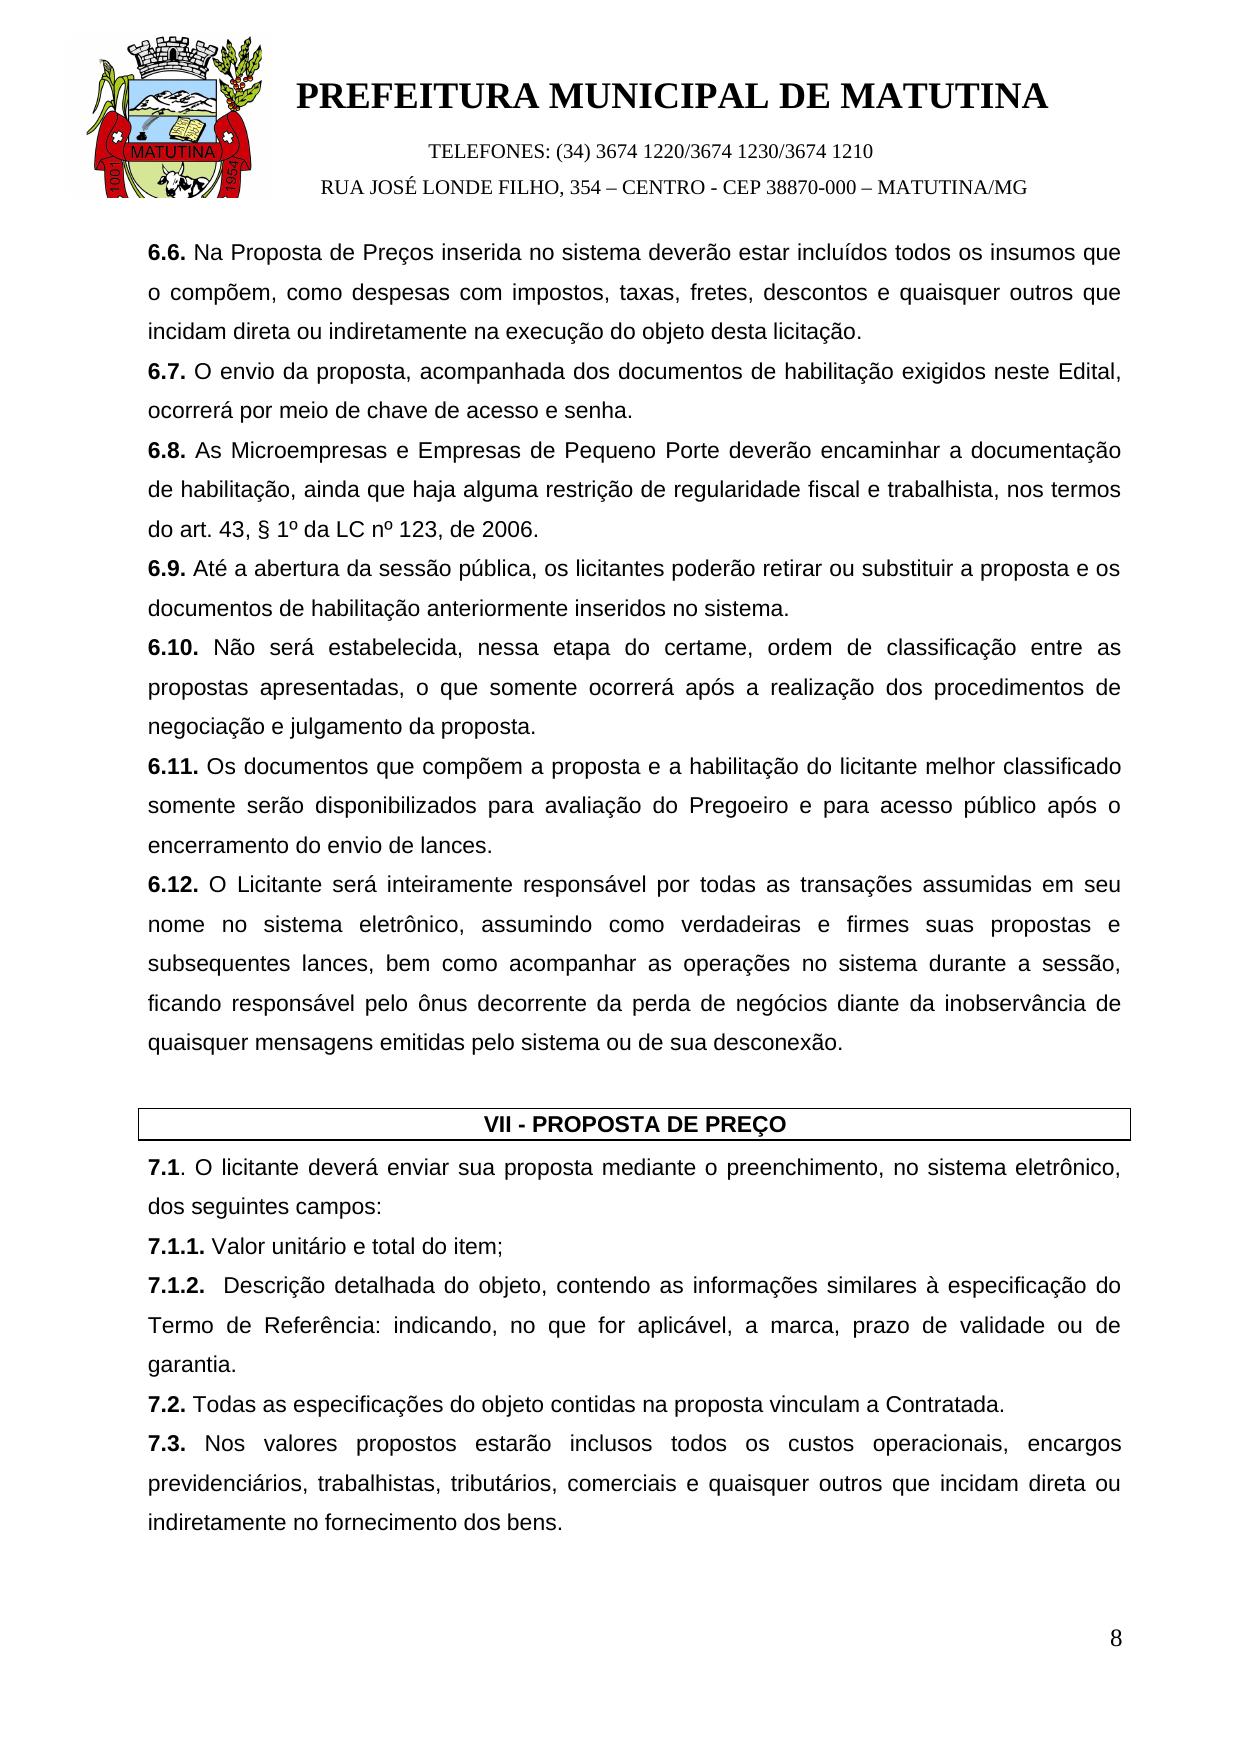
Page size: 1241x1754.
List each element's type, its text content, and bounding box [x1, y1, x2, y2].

text 7.1. O licitante deverá enviar sua proposta mediante o preenchimento, no sistema eletrônico, dos seguintes campos: [148, 1154, 1122, 1219]
picture [65, 34, 272, 197]
text 6.7. O envio da proposta, acompanhada dos documentos de habilitação exigidos neste Edital, ocorrerá por meio de chave de acesso e senha. [148, 358, 1122, 424]
text 6.8. As Microempresas e Empresas de Pequeno Porte deverão encaminhar a documentação de habilitação, ainda que haja alguma restrição de regularidade fiscal e trabalhista, nos termos do art. 43, § 1º da LC nº 123, de 2006. [148, 437, 1122, 542]
text 6.6. Na Proposta de Preços inserida no sistema deverão estar incluídos todos os insumos que o compõem, como despesas com impostos, taxas, fretes, descontos e quaisquer outros que incidam direta ou indiretamente na execução do objeto desta licitação. [148, 239, 1122, 345]
text 6.10. Não será estabelecida, nessa etapa do certame, ordem de classificação entre as propostas apresentadas, o que somente ocorrerá após a realização dos procedimentos de negociação e julgamento da proposta. [148, 634, 1122, 739]
text 7.3. Nos valores propostos estarão inclusos todos os custos operacionais, encargos previdenciários, trabalhistas, tributários, comerciais e quaisquer outros que incidam direta ou indiretamente no fornecimento dos bens. [148, 1430, 1122, 1535]
text 7.1.2. Descrição detalhada do objeto, contendo as informações similares à especificação do Termo de Referência: indicando, no que for aplicável, a marca, prazo de validade ou de garantia. [148, 1272, 1122, 1377]
text 7.2. Todas as especificações do objeto contidas na proposta vinculam a Contratada. [148, 1391, 1122, 1417]
text 6.9. Até a abertura da sessão pública, os licitantes poderão retirar ou substituir a proposta e os documentos de habilitação anteriormente inseridos no sistema. [148, 555, 1122, 621]
text 6.12. O Licitante será inteiramente responsável por todas as transações assumidas em seu nome no sistema eletrônico, assumindo como verdadeiras e firmes suas propostas e subsequentes lances, bem como acompanhar as operações no sistema durante a sessão, ficando responsável pelo ônus decorrente da perda de negócios diante da inobservância de quaisquer mensagens emitidas pelo sistema ou de sua desconexão. [148, 871, 1122, 1055]
text 6.11. Os documentos que compõem a proposta e a habilitação do licitante melhor classificado somente serão disponibilizados para avaliação do Pregoeiro e para acesso público após o encerramento do envio de lances. [148, 753, 1122, 858]
text 7.1.1. Valor unitário e total do item; [148, 1233, 1122, 1259]
text VII - PROPOSTA DE PREÇO [139, 1109, 1130, 1139]
